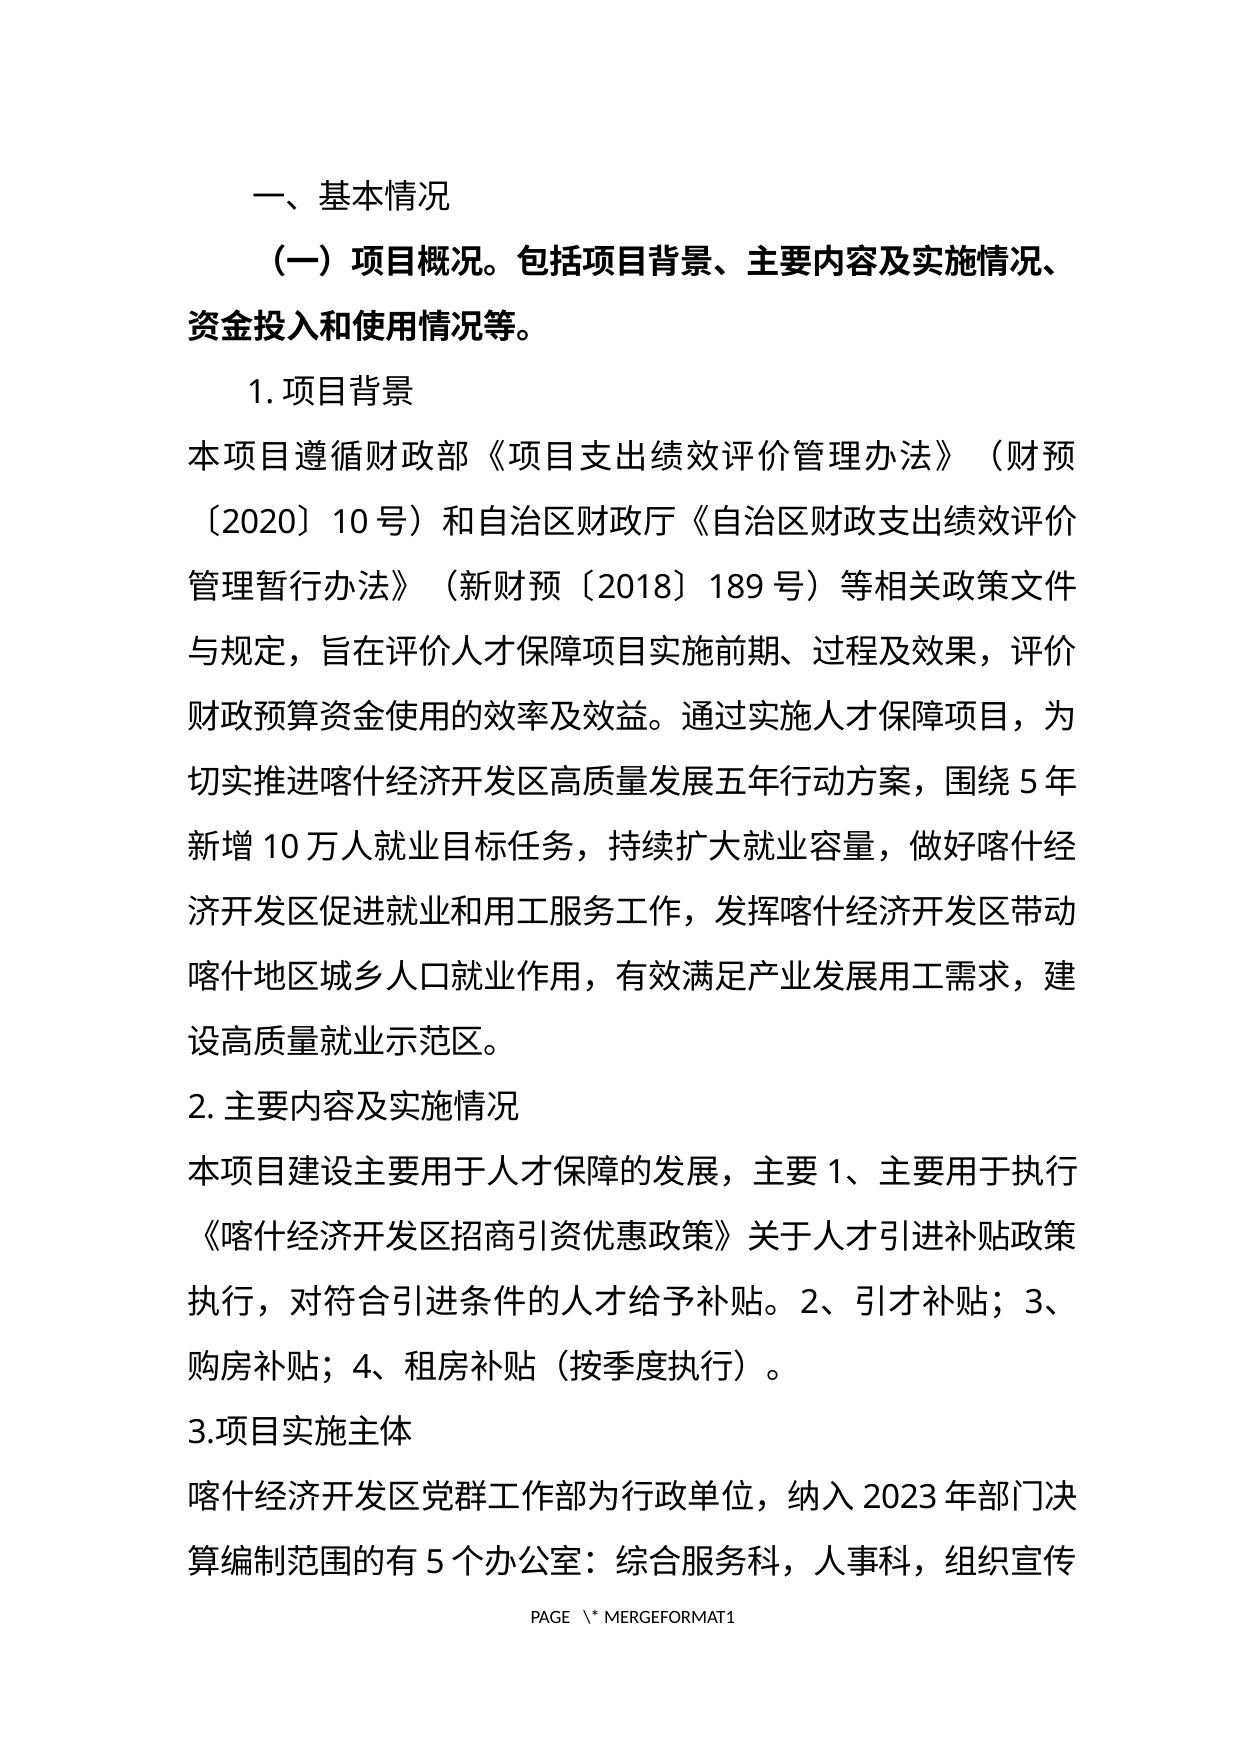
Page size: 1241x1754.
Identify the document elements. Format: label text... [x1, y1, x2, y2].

text （一）项目概况。包括项目背景、主要内容及实施情况、资金投入和使用情况等。 [187, 227, 1078, 357]
text 一、基本情况 [187, 162, 1078, 227]
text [187, 357, 1078, 1592]
